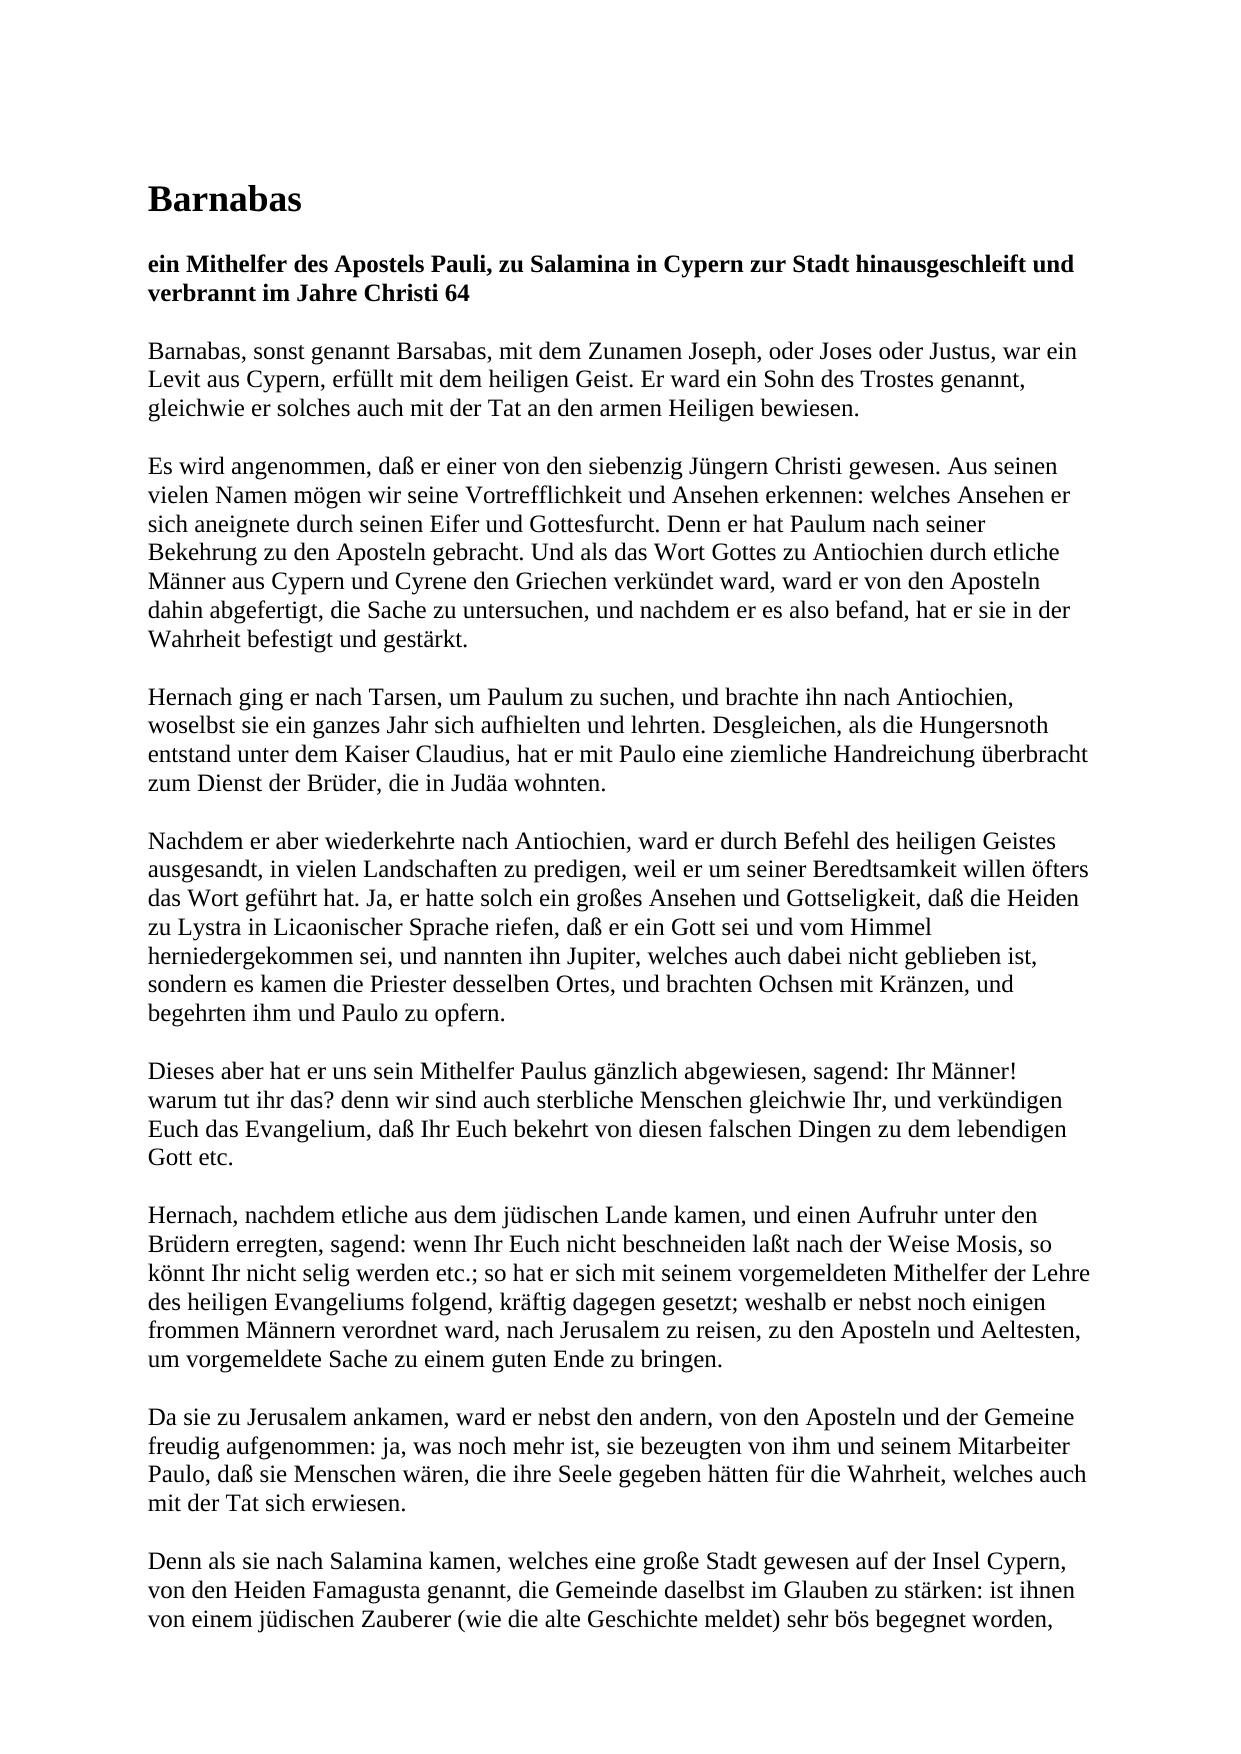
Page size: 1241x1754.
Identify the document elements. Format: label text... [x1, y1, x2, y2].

text Es wird angenommen, daß er einer von den siebenzig Jüngern Christi gewesen. Aus seinen vielen Namen mögen wir seine Vortrefflichkeit und Ansehen erkennen: welches Ansehen er sich aneignete durch seinen Eifer und Gottesfurcht. Denn er hat Paulum nach seiner Bekehrung zu den Aposteln gebracht. Und als das Wort Gottes zu Antiochien durch etliche Männer aus Cypern und Cyrene den Griechen verkündet ward, ward er von den Aposteln dahin abgefertigt, die Sache zu untersuchen, und nachdem er es also befand, hat er sie in der Wahrheit befestigt und gestärkt. [148, 451, 1093, 652]
text Barnabas, sonst genannt Barsabas, mit dem Zunamen Joseph, oder Joses oder Justus, war ein Levit aus Cypern, erfüllt mit dem heiligen Geist. Er ward ein Sohn des Trostes genannt, gleichwie er solches auch mit der Tat an den armen Heiligen bewiesen. [148, 336, 1093, 422]
text Da sie zu Jerusalem ankamen, ward er nebst den andern, von den Aposteln und der Gemeine freudig aufgenommen: ja, was noch mehr ist, sie bezeugten von ihm und seinem Mitarbeiter Paulo, daß sie Menschen wären, die ihre Seele gegeben hätten für die Wahrheit, welches auch mit der Tat sich erwiesen. [148, 1402, 1093, 1517]
text ein Mithelfer des Apostels Pauli, zu Salamina in Cypern zur Stadt hinausgeschleift und verbrannt im Jahre Christi 64 [148, 249, 1093, 307]
text Hernach ging er nach Tarsen, um Paulum zu suchen, und brachte ihn nach Antiochien, woselbst sie ein ganzes Jahr sich aufhielten und lehrten. Desgleichen, als die Hungersnoth entstand unter dem Kaiser Claudius, hat er mit Paulo eine ziemliche Handreichung überbracht zum Dienst der Brüder, die in Judäa wohnten. [148, 682, 1093, 797]
text Dieses aber hat er uns sein Mithelfer Paulus gänzlich abgewiesen, sagend: Ihr Männer! warum tut ihr das? denn wir sind auch sterbliche Menschen gleichwie Ihr, und verkündigen Euch das Evangelium, daß Ihr Euch bekehrt von diesen falschen Dingen zu dem lebendigen Gott etc. [148, 1056, 1093, 1171]
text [148, 1546, 1093, 1632]
subtitle Barnabas [148, 177, 1093, 220]
text Nachdem er aber wiederkehrte nach Antiochien, ward er durch Befehl des heiligen Geistes ausgesandt, in vielen Landschaften zu predigen, weil er um seiner Beredtsamkeit willen öfters das Wort geführt hat. Ja, er hatte solch ein großes Ansehen und Gottseligkeit, daß die Heiden zu Lystra in Licaonischer Sprache riefen, daß er ein Gott sei und vom Himmel herniedergekommen sei, und nannten ihn Jupiter, welches auch dabei nicht geblieben ist, sondern es kamen die Priester desselben Ortes, und brachten Ochsen mit Kränzen, und begehrten ihm und Paulo zu opfern. [148, 826, 1093, 1027]
text Hernach, nachdem etliche aus dem jüdischen Lande kamen, und einen Aufruhr unter den Brüdern erregten, sagend: wenn Ihr Euch nicht beschneiden laßt nach der Weise Mosis, so könnt Ihr nicht selig werden etc.; so hat er sich mit seinem vorgemeldeten Mithelfer der Lehre des heiligen Evangeliums folgend, kräftig dagegen gesetzt; weshalb er nebst noch einigen frommen Männern verordnet ward, nach Jerusalem zu reisen, zu den Aposteln und Aeltesten, um vorgemeldete Sache zu einem guten Ende zu bringen. [148, 1200, 1093, 1373]
